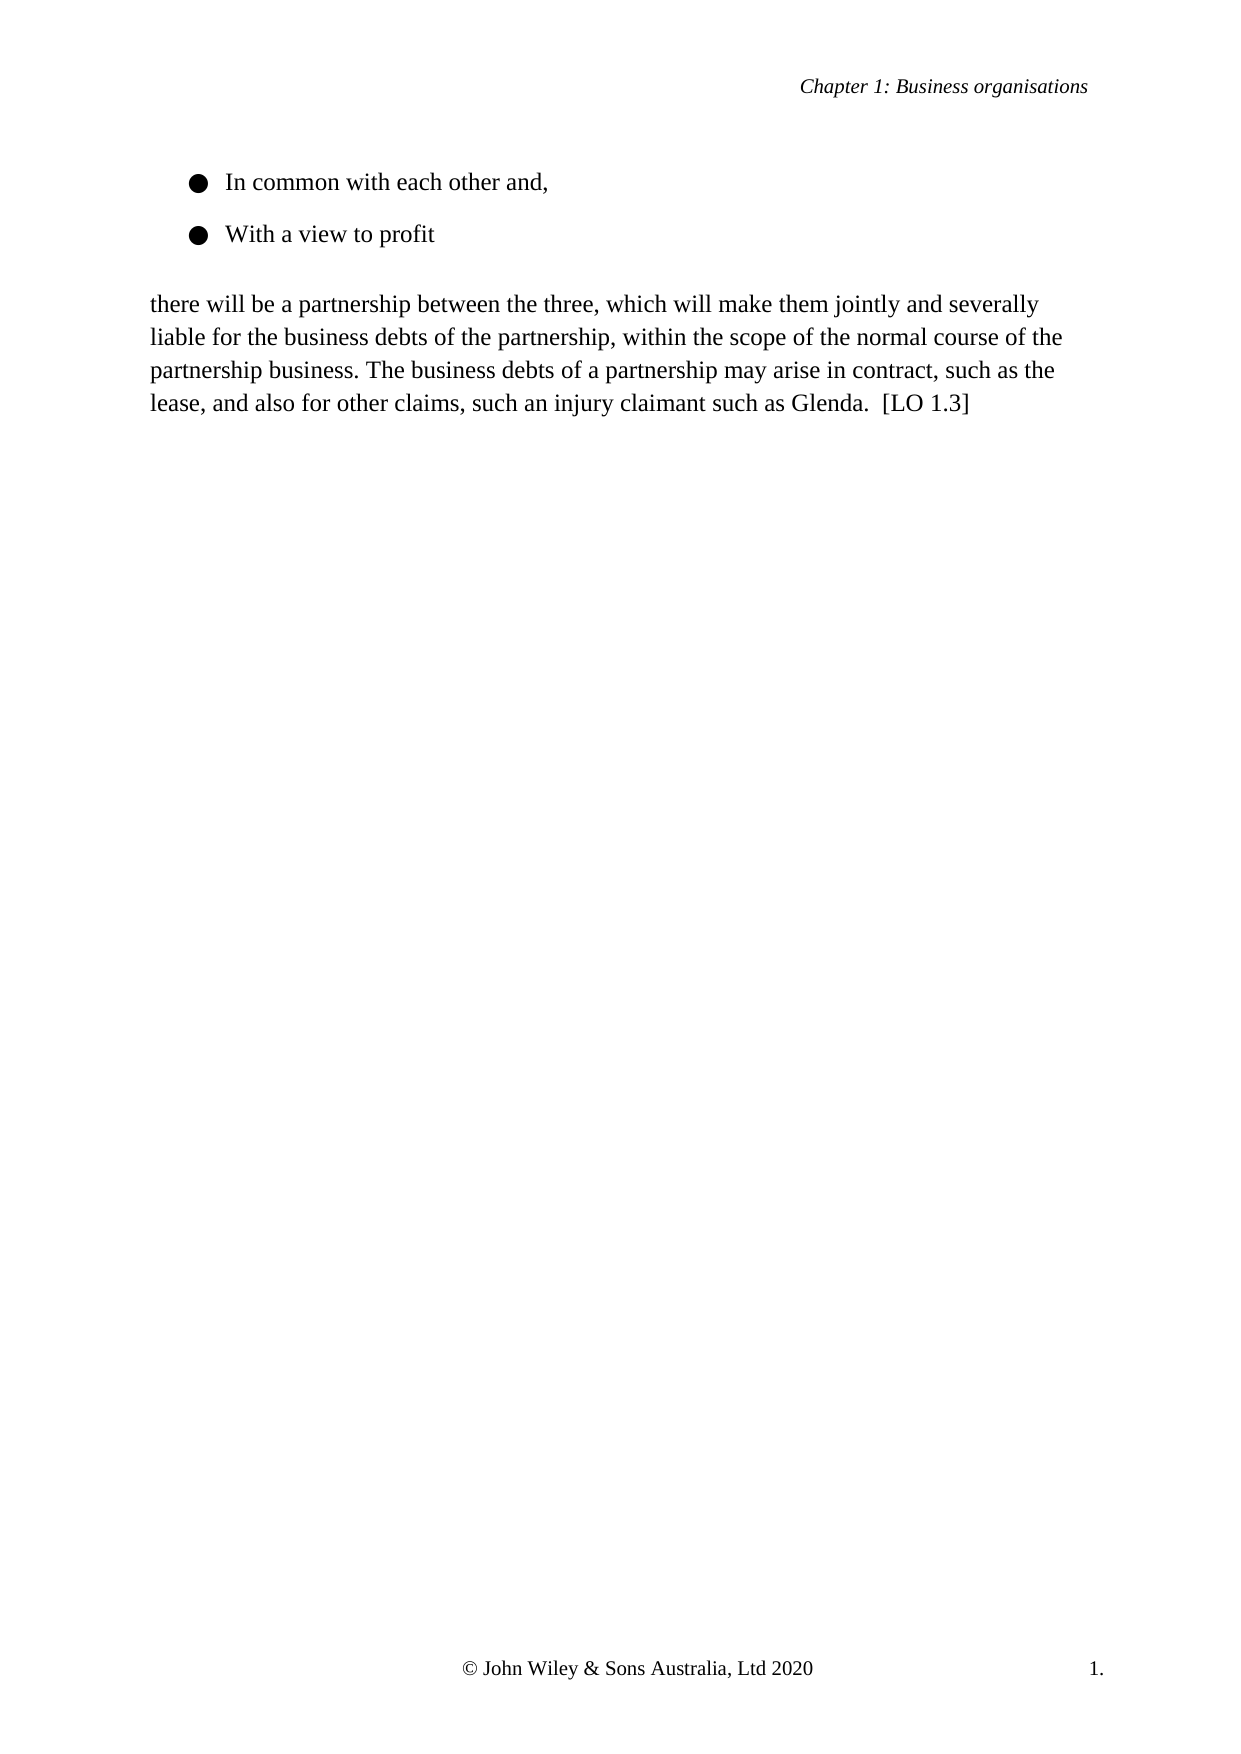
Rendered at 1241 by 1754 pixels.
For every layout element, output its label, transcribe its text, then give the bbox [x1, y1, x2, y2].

list In common with each other and, [187, 154, 1090, 205]
text there will be a partnership between the three, which will make them jointly and severally liable for the business debts of the partnership, within the scope of the normal course of the partnership business. The business debts of a partnership may arise in contract, such as the lease, and also for other claims, such an injury claimant such as Glenda. [LO 1.3] [150, 289, 1090, 417]
list With a view to profit [187, 205, 1090, 256]
